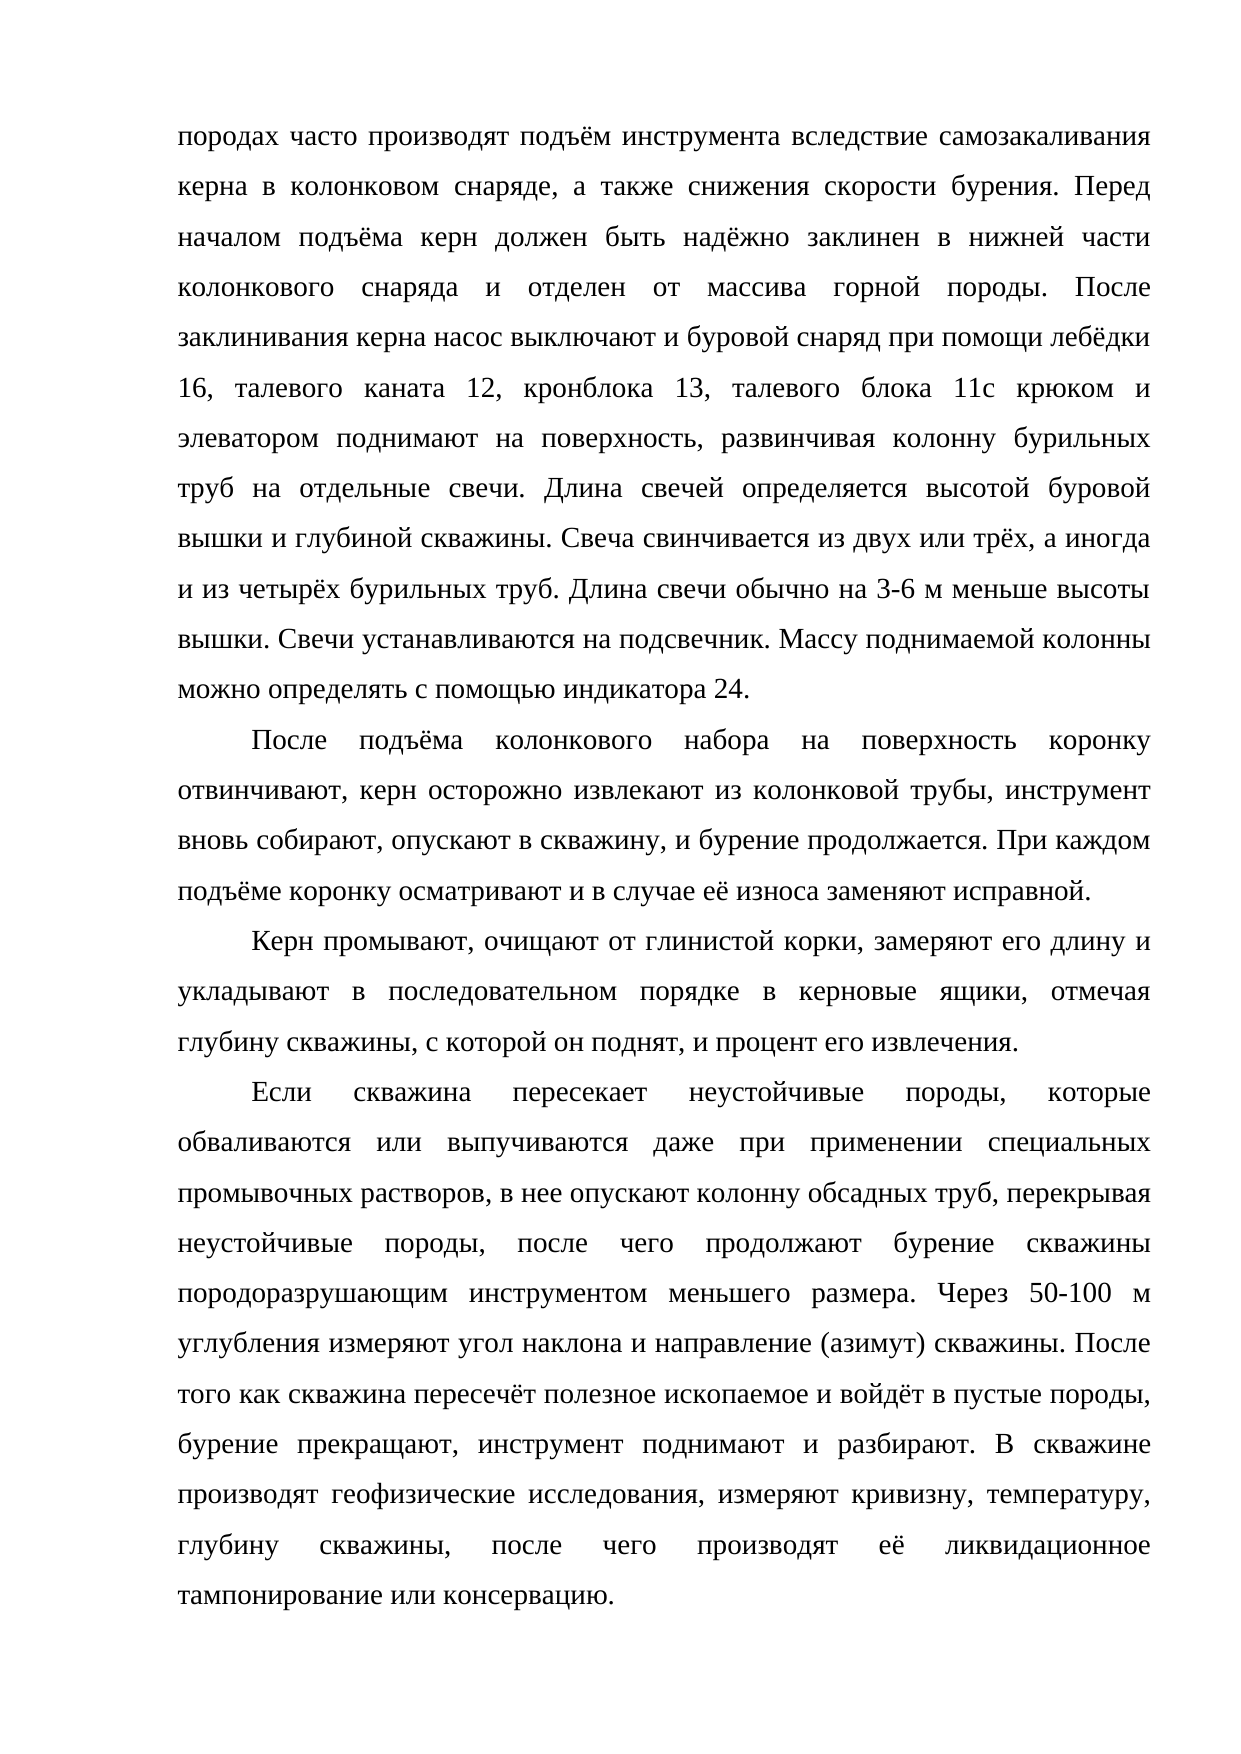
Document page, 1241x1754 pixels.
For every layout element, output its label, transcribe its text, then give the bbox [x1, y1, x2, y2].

text Если скважина пересекает неустойчивые породы, которые обваливаются или выпучиваются даже при применении специальных промывочных растворов, в нее опускают колонну обсадных труб, перекрывая неустойчивые породы, после чего продолжают бурение скважины породоразрушающим инструментом меньшего размера. Через 50-100 м углубления измеряют угол наклона и направление (азимут) скважины. После того как скважина пересечёт полезное ископаемое и войдёт в пустые породы, бурение прекращают, инструмент поднимают и разбирают. В скважине производят геофизические исследования, измеряют кривизну, температуру, глубину скважины, после чего производят её ликвидационное тампонирование или консервацию. [177, 1074, 1152, 1611]
text Керн промывают, очищают от глинистой корки, замеряют его длину и укладывают в последовательном порядке в керновые ящики, отмечая глубину скважины, с которой он поднят, и процент его извлечения. [177, 923, 1152, 1057]
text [177, 118, 1152, 705]
text После подъёма колонкового набора на поверхность коронку отвинчивают, керн осторожно извлекают из колонковой трубы, инструмент вновь собирают, опускают в скважину, и бурение продолжается. При каждом подъёме коронку осматривают и в случае её износа заменяют исправной. [177, 722, 1152, 906]
